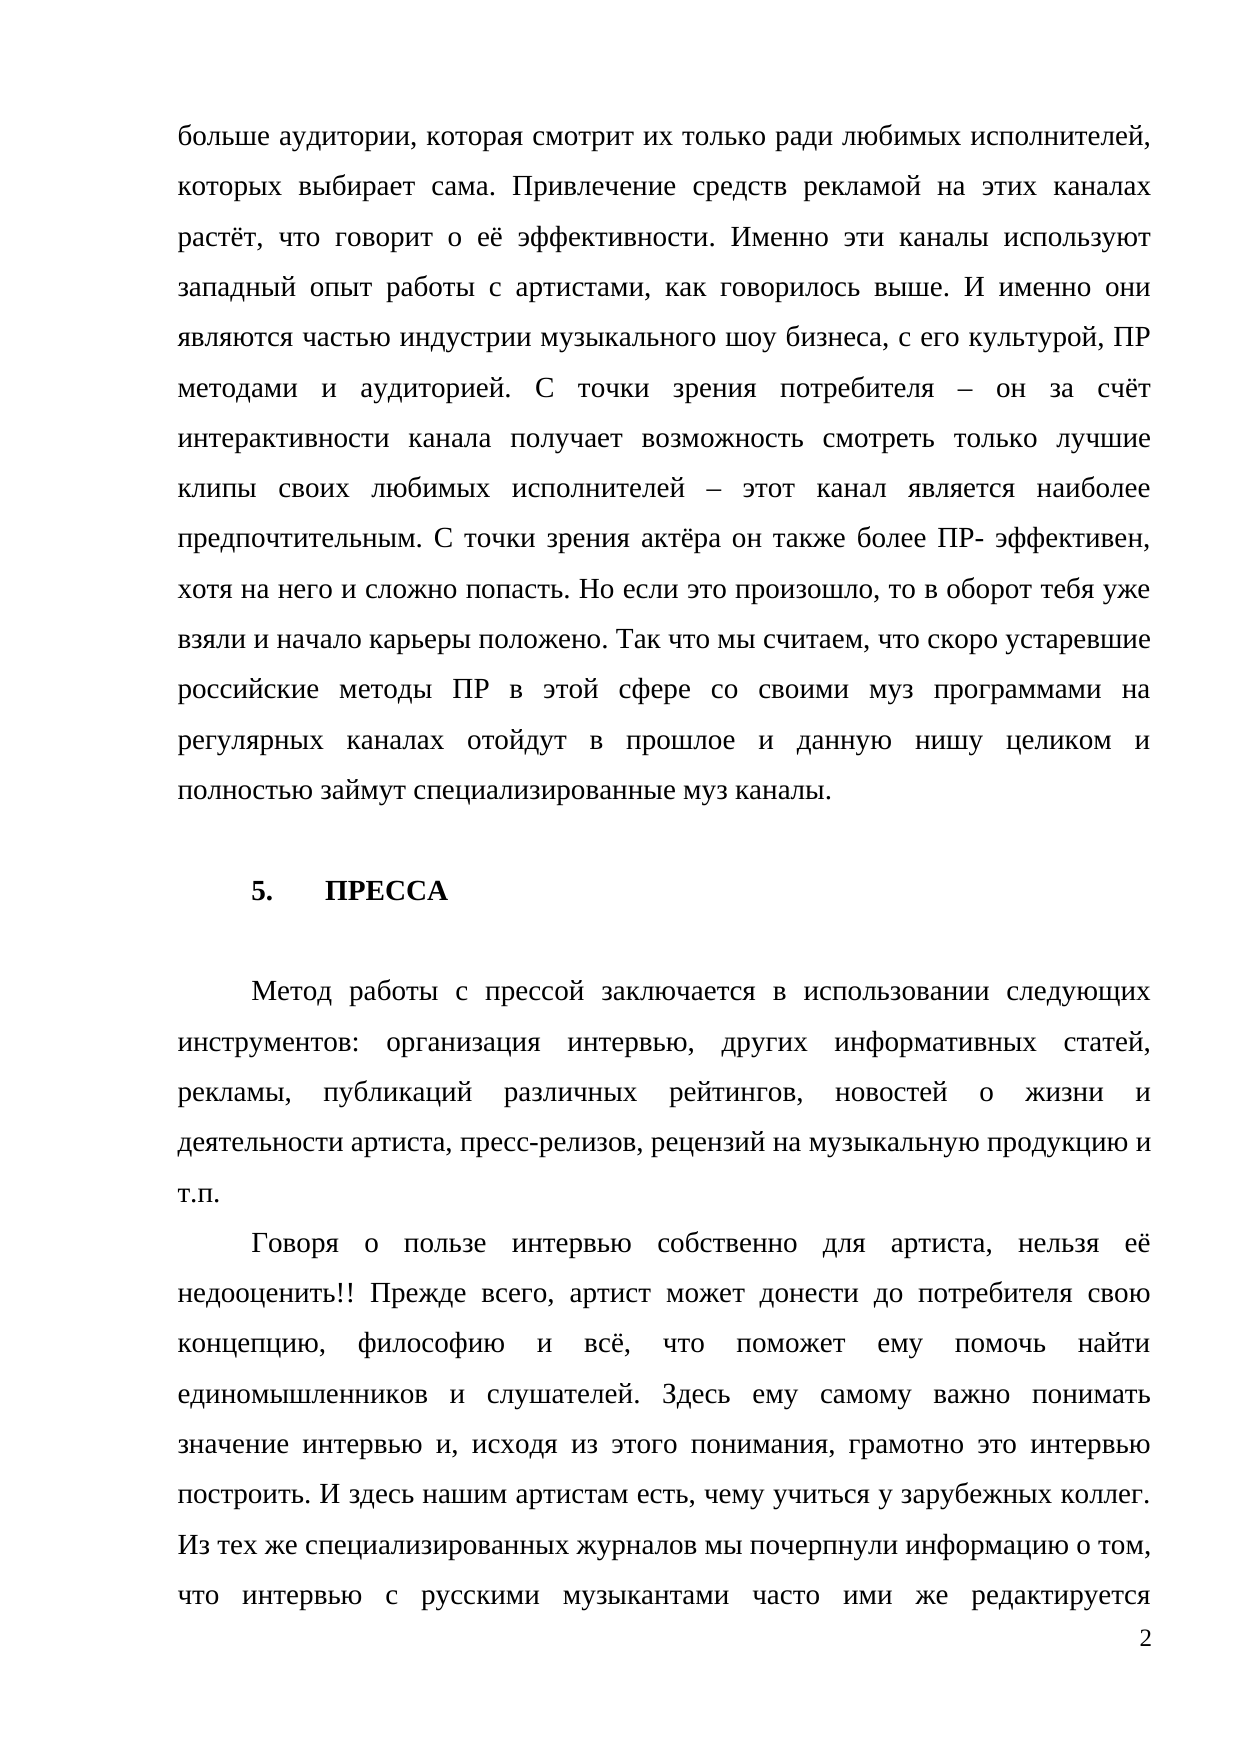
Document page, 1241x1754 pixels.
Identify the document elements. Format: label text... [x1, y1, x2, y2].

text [177, 1225, 1152, 1611]
list ПРЕССА [177, 873, 1152, 906]
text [177, 118, 1152, 806]
text Метод работы с прессой заключается в использовании следующих инструментов: организация интервью, других информативных статей, рекламы, публикаций различных рейтингов, новостей о жизни и деятельности артиста, пресс-релизов, рецензий на музыкальную продукцию и т.п. [177, 973, 1152, 1208]
